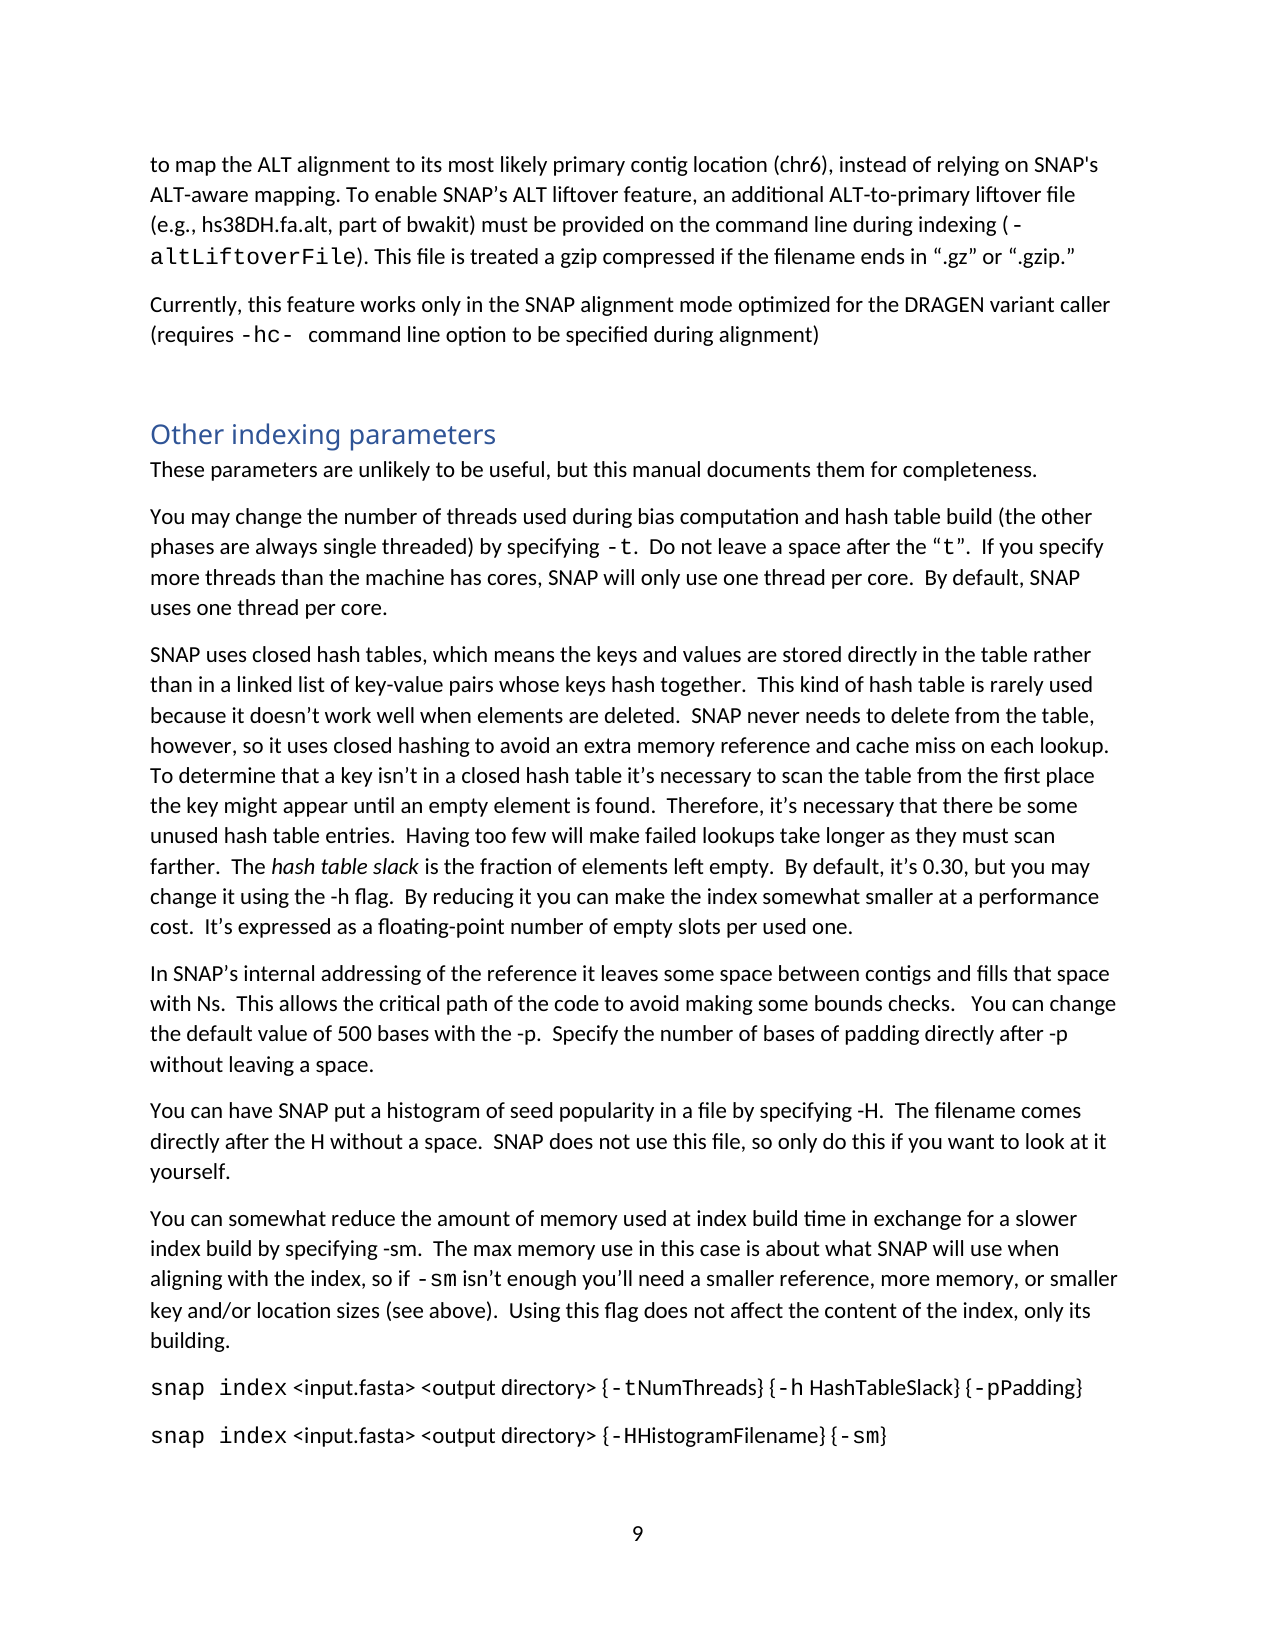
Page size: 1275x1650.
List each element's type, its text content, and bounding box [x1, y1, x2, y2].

text snap index <input.fasta> <output directory> {-HHistogramFilename} {-sm} [150, 1421, 1125, 1450]
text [150, 150, 1125, 271]
text You may change the number of threads used during bias computation and hash table build (the other phases are always single threaded) by specifying -t. Do not leave a space after the “t”. If you specify more threads than the machine has cores, SNAP will only use one thread per core. By default, SNAP uses one thread per core. [150, 502, 1125, 622]
text You can somewhat reduce the amount of memory used at index build time in exchange for a slower index build by specifying -sm. The max memory use in this case is about what SNAP will use when aligning with the index, so if -sm isn’t enough you’ll need a smaller reference, more memory, or smaller key and/or location sizes (see above). Using this flag does not affect the content of the index, only its building. [150, 1204, 1125, 1354]
subtitle Other indexing parameters [150, 415, 1125, 452]
text These parameters are unlikely to be useful, but this manual documents them for completeness. [150, 455, 1125, 483]
text In SNAP’s internal addressing of the reference it leaves some space between contigs and fills that space with Ns. This allows the critical path of the code to avoid making some bounds checks. You can change the default value of 500 bases with the -p. Specify the number of bases of padding directly after -p without leaving a space. [150, 959, 1125, 1078]
text snap index <input.fasta> <output directory> {-tNumThreads} {-h HashTableSlack} {-pPadding} [150, 1373, 1125, 1402]
text SNAP uses closed hash tables, which means the keys and values are stored directly in the table rather than in a linked list of key-value pairs whose keys hash together. This kind of hash table is rarely used because it doesn’t work well when elements are deleted. SNAP never needs to delete from the table, however, so it uses closed hashing to avoid an extra memory reference and cache miss on each lookup. To determine that a key isn’t in a closed hash table it’s necessary to scan the table from the first place the key might appear until an empty element is found. Therefore, it’s necessary that there be some unused hash table entries. Having too few will make failed lookups take longer as they must scan farther. The hash table slack is the fraction of elements left empty. By default, it’s 0.30, but you may change it using the -h flag. By reducing it you can make the index somewhat smaller at a performance cost. It’s expressed as a floating-point number of empty slots per used one. [150, 640, 1125, 940]
text Currently, this feature works only in the SNAP alignment mode optimized for the DRAGEN variant caller (requires -hc- command line option to be specified during alignment) [150, 290, 1125, 349]
text You can have SNAP put a histogram of seed popularity in a file by specifying -H. The filename comes directly after the H without a space. SNAP does not use this file, so only do this if you want to look at it yourself. [150, 1097, 1125, 1185]
